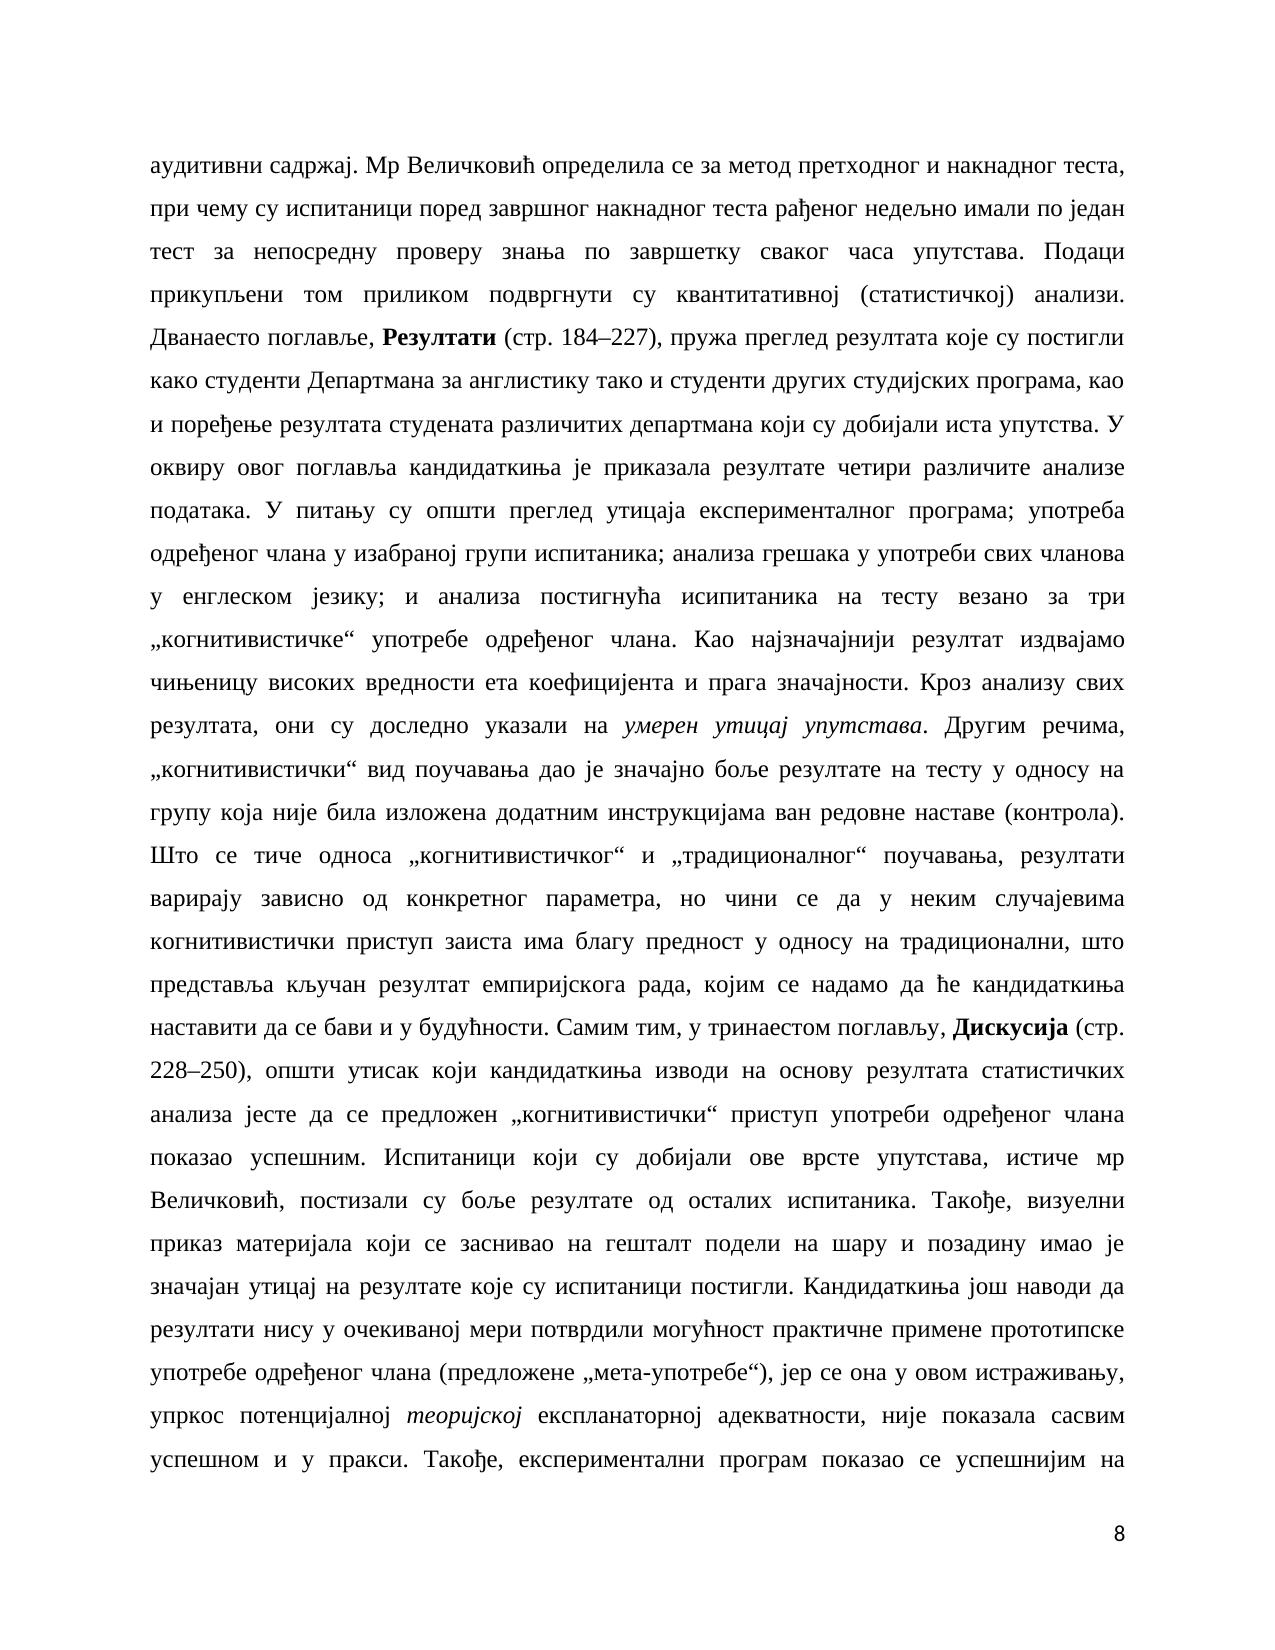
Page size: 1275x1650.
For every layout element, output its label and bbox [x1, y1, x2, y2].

text [150, 150, 1125, 1472]
